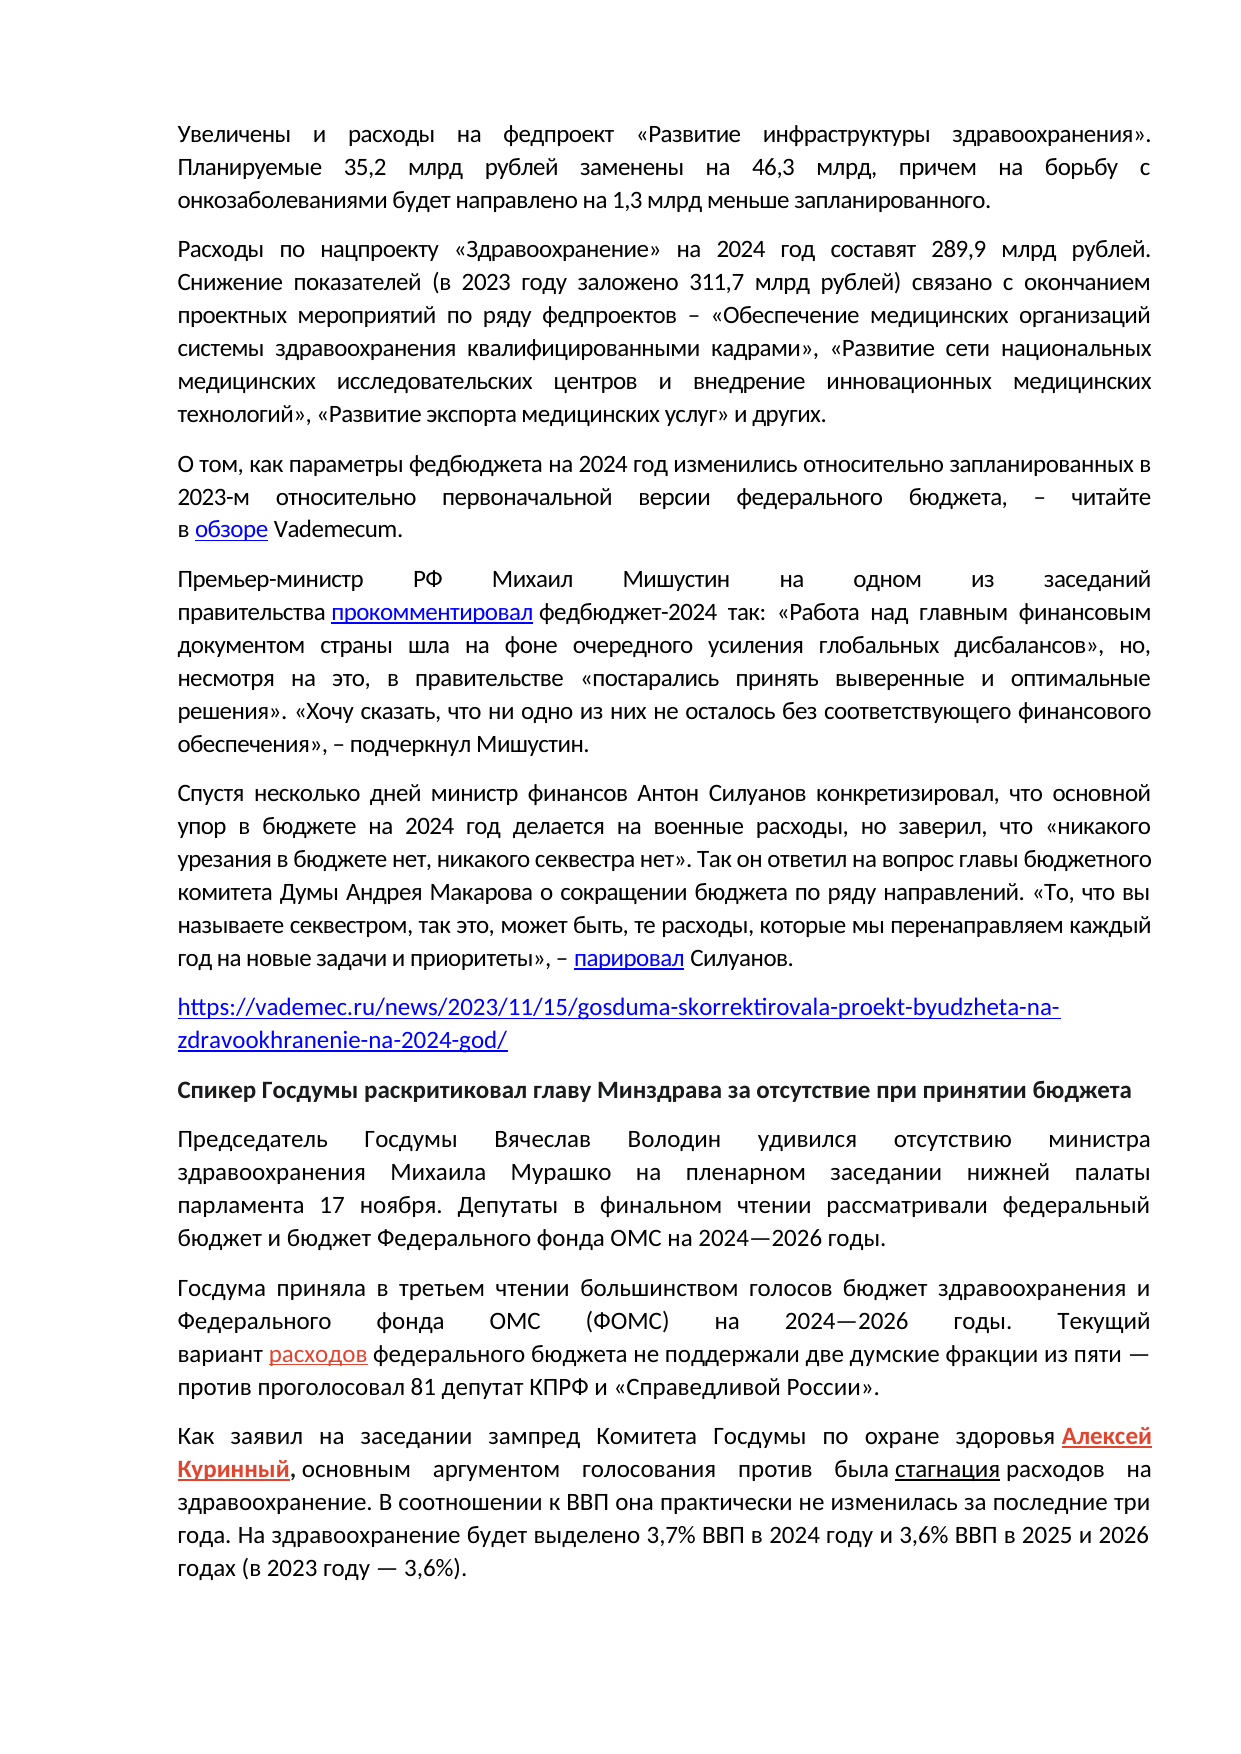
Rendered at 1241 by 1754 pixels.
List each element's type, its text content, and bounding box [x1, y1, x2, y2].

text Премьер-министр РФ Михаил Мишустин на одном из заседаний правительства прокомментировал федбюджет-2024 так: «Работа над главным финансовым документом страны шла на фоне очередного усиления глобальных дисбалансов», но, несмотря на это, в правительстве «постарались принять выверенные и оптимальные решения». «Хочу сказать, что ни одно из них не осталось без соответствующего финансового обеспечения», – подчеркнул Мишустин. [177, 563, 1152, 758]
text О том, как параметры федбюджета на 2024 год изменились относительно запланированных в 2023-м относительно первоначальной версии федерального бюджета, – читайте в обзоре Vademecum. [177, 448, 1152, 544]
text Председатель Госдумы Вячеслав Володин удивился отсутствию министра здравоохранения Михаила Мурашко на пленарном заседании нижней палаты парламента 17 ноября. Депутаты в финальном чтении рассматривали федеральный бюджет и бюджет Федерального фонда ОМС на 2024—2026 годы. [177, 1123, 1152, 1253]
text Как заявил на заседании зампред Комитета Госдумы по охране здоровья Алексей Куринный, основным аргументом голосования против была стагнация расходов на здравоохранение. В соотношении к ВВП она практически не изменилась за последние три года. На здравоохранение будет выделено 3,7% ВВП в 2024 году и 3,6% ВВП в 2025 и 2026 годах (в 2023 году — 3,6%). [177, 1420, 1152, 1582]
text Увеличены и расходы на федпроект «Развитие инфраструктуры здравоохранения». Планируемые 35,2 млрд рублей заменены на 46,3 млрд, причем на борьбу с онкозаболеваниями будет направлено на 1,3 млрд меньше запланированного. [177, 118, 1152, 214]
text Спикер Госдумы раскритиковал главу Минздрава за отсутствие при принятии бюджета [177, 1074, 1152, 1104]
text Расходы по нацпроекту «Здравоохранение» на 2024 год составят 289,9 млрд рублей. Снижение показателей (в 2023 году заложено 311,7 млрд рублей) связано с окончанием проектных мероприятий по ряду федпроектов – «Обеспечение медицинских организаций системы здравоохранения квалифицированными кадрами», «Развитие сети национальных медицинских исследовательских центров и внедрение инновационных медицинских технологий», «Развитие экспорта медицинских услуг» и других. [177, 233, 1152, 429]
text Спустя несколько дней министр финансов Антон Силуанов конкретизировал, что основной упор в бюджете на 2024 год делается на военные расходы, но заверил, что «никакого урезания в бюджете нет, никакого секвестра нет». Так он ответил на вопрос главы бюджетного комитета Думы Андрея Макарова о сокращении бюджета по ряду направлений. «То, что вы называете секвестром, так это, может быть, те расходы, которые мы перенаправляем каждый год на новые задачи и приоритеты», – парировал Силуанов. [177, 777, 1152, 972]
text Госдума приняла в третьем чтении большинством голосов бюджет здравоохранения и Федерального фонда ОМС (ФОМС) на 2024—2026 годы. Текущий вариант расходов федерального бюджета не поддержали две думские фракции из пяти — против проголосовал 81 депутат КПРФ и «Справедливой России». [177, 1272, 1152, 1401]
text https://vademec.ru/news/2023/11/15/gosduma-skorrektirovala-proekt-byudzheta-na-zdravookhranenie-na-2024-god/ [177, 991, 1152, 1055]
